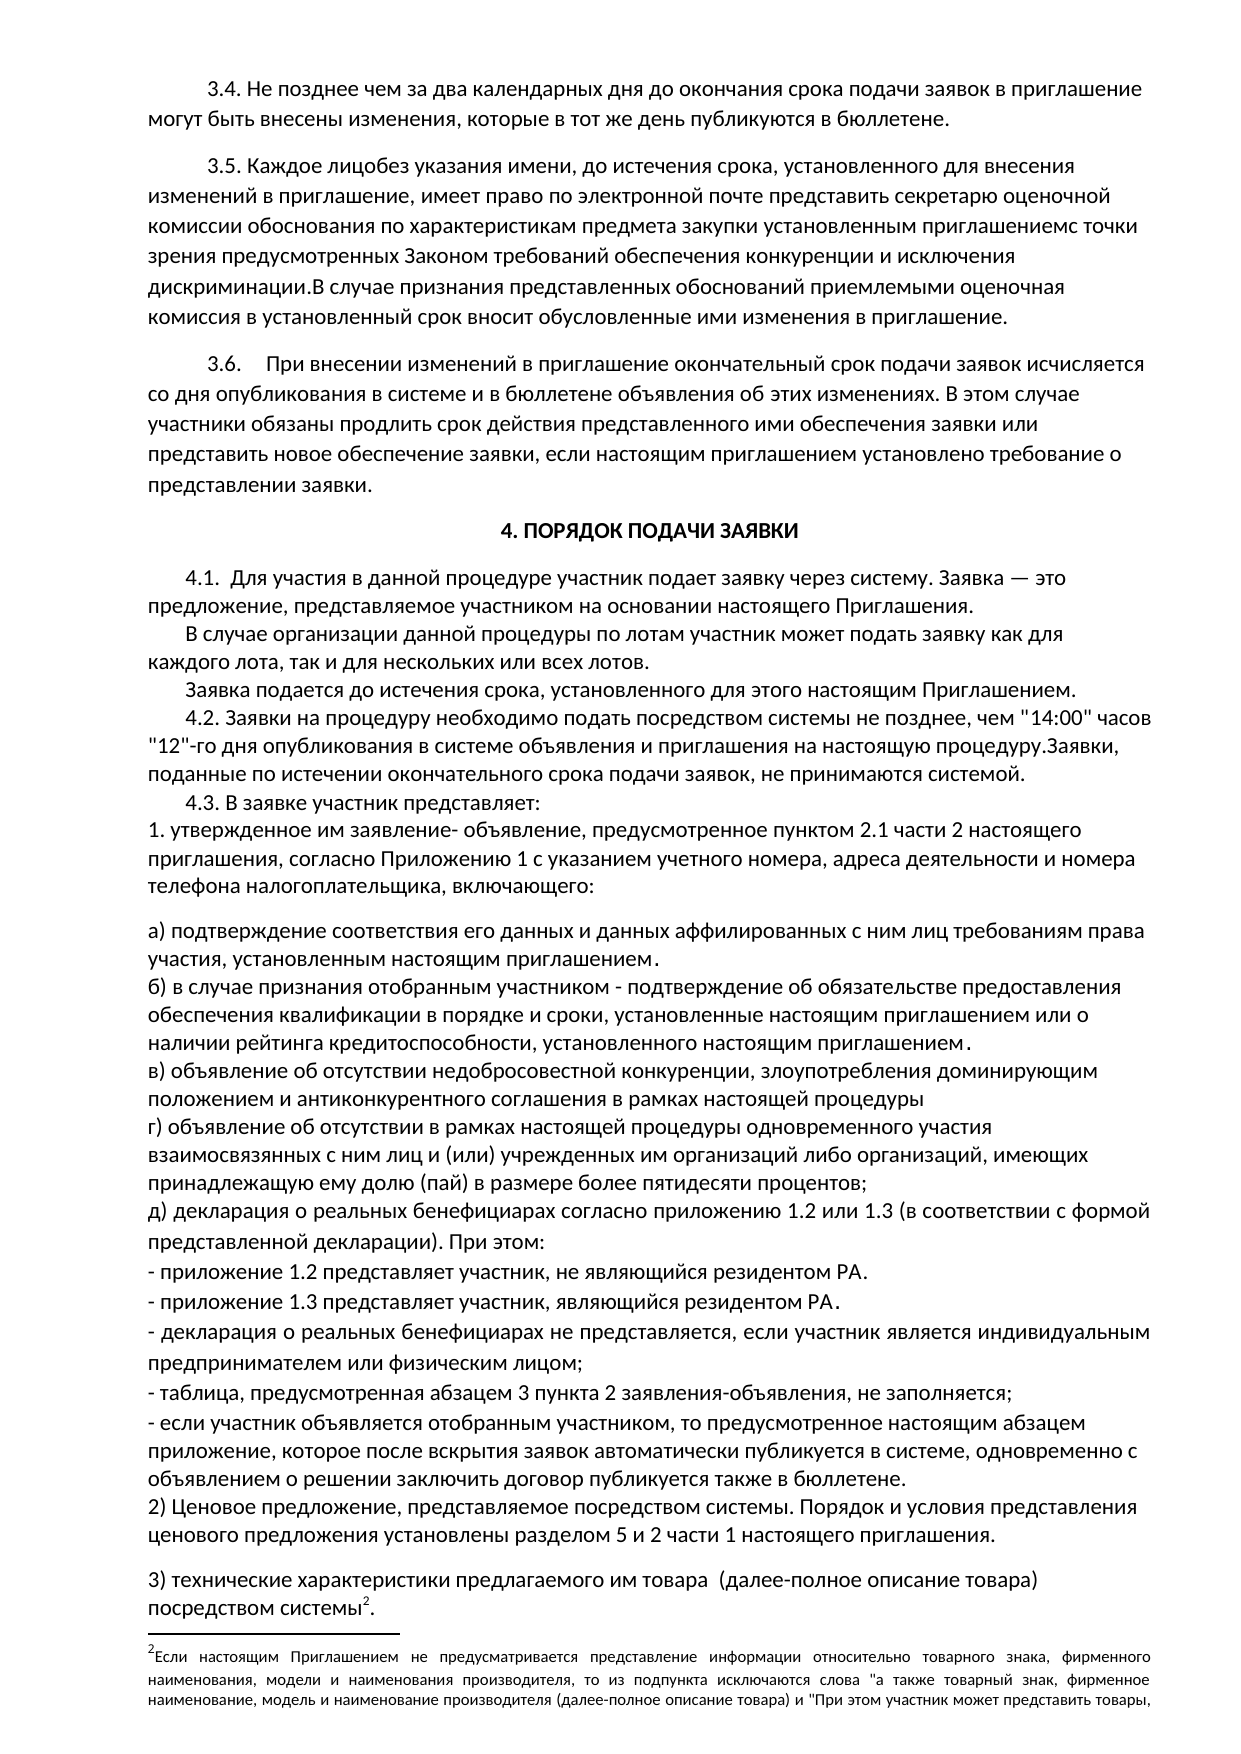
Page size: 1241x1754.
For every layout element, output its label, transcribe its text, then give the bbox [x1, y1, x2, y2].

text 3) технические характеристики предлагаемого им товара (далее-полное описание товара) посредством системы. [148, 1565, 1152, 1621]
text - приложение 1.2 представляет участник, не являющийся резидентом РА. [148, 1257, 1152, 1285]
text 4.1. Для участия в данной процедуре участник подает заявку через систему. Заявка — это предложение, представляемое участником на основании настоящего Приглашения. [148, 563, 1152, 619]
text 2) Ценовое предложение, представляемое посредством системы. Порядок и условия представления ценового предложения установлены разделом 5 и 2 части 1 настоящего приглашения. [148, 1492, 1152, 1548]
text б) в случае признания отобранным участником - подтверждение об обязательстве предоставления обеспечения квалификации в порядке и сроки, установленные настоящим приглашением или о наличии рейтинга кредитоспособности, установленного настоящим приглашением․ [148, 972, 1152, 1056]
text - приложение 1.3 представляет участник, являющийся резидентом РА․ [148, 1287, 1152, 1315]
text 3.6. При внесении изменений в приглашение окончательный срок подачи заявок исчисляется со дня опубликования в системе и в бюллетене объявления об этих изменениях. В этом случае участники обязаны продлить срок действия представленного ими обеспечения заявки или представить новое обеспечение заявки, если настоящим приглашением установлено требование о представлении заявки. [148, 349, 1152, 498]
text - таблица, предусмотренная абзацем 3 пункта 2 заявления-объявления, не заполняется; [148, 1378, 1152, 1406]
text г) объявление об отсутствии в рамках настоящей процедуры одновременного участия взаимосвязянных с ним лиц и (или) учрежденных им организаций либо организаций, имеющих принадлежащую ему долю (пай) в размере более пятидесяти процентов; [148, 1112, 1152, 1197]
text в) объявление об отсутствии недобросовестной конкуренции, злоупотребления доминирующим положением и антиконкурентного соглашения в рамках настоящей процедуры [148, 1056, 1152, 1112]
text В случае организации данной процедуры по лотам участник может подать заявку как для каждого лота, так и для нескольких или всех лотов. [148, 619, 1152, 676]
text 4.2. Заявки на процедуру необходимо подать посредством системы не позднее, чем "14:00" часов "12"-го дня опубликования в системе объявления и приглашения на настоящую процедуру.Заявки, поданные по истечении окончательного срока подачи заявок, не принимаются системой. [148, 703, 1152, 788]
text Заявка подается до истечения срока, установленного для этого настоящим Приглашением. [148, 676, 1152, 703]
text 3.4. Не позднее чем за два календарных дня до окончания срока подачи заявок в приглашение могут быть внесены изменения, которые в тот же день публикуются в бюллетене. [148, 74, 1152, 132]
text а) подтверждение соответствия его данных и данных аффилированных с ним лиц требованиям права участия, установленным настоящим приглашением․ [148, 916, 1152, 972]
text 3.5. Каждое лицобез указания имени, до истечения срока, установленного для внесения изменений в приглашение, имеет право по электронной почте представить секретарю оценочной комиссии обоснования по характеристикам предмета закупки установленным приглашениемс точки зрения предусмотренных Законом требований обеспечения конкуренции и исключения дискриминации.В случае признания представленных обоснований приемлемыми оценочная комиссия в установленный срок вносит обусловленные ими изменения в приглашение. [148, 151, 1152, 330]
text 4. ПОРЯДОК ПОДАЧИ ЗАЯВКИ [148, 517, 1152, 544]
text - декларация о реальных бенефициарах не представляется, если участник является индивидуальным предпринимателем или физическим лицом; [148, 1317, 1152, 1376]
text 1. утвержденное им заявление- объявление, предусмотренное пунктом 2.1 части 2 настоящего приглашения, согласно Приложению 1 с указанием учетного номера, адреса деятельности и номера телефона налогоплательщика, включающего: [148, 816, 1152, 900]
text д) декларация о реальных бенефициарах согласно приложению 1.2 или 1.3 (в соответствии с формой представленной декларации). При этом: [148, 1197, 1152, 1255]
text 4.3. В заявке участник представляет: [148, 788, 1152, 816]
text - если участник объявляется отобранным участником, то предусмотренное настоящим абзацем приложение, которое после вcкрытия заявок автоматически публикуется в системе, одновременно с объявлением о решении заключить договор публикуется также в бюллетене. [148, 1408, 1152, 1492]
